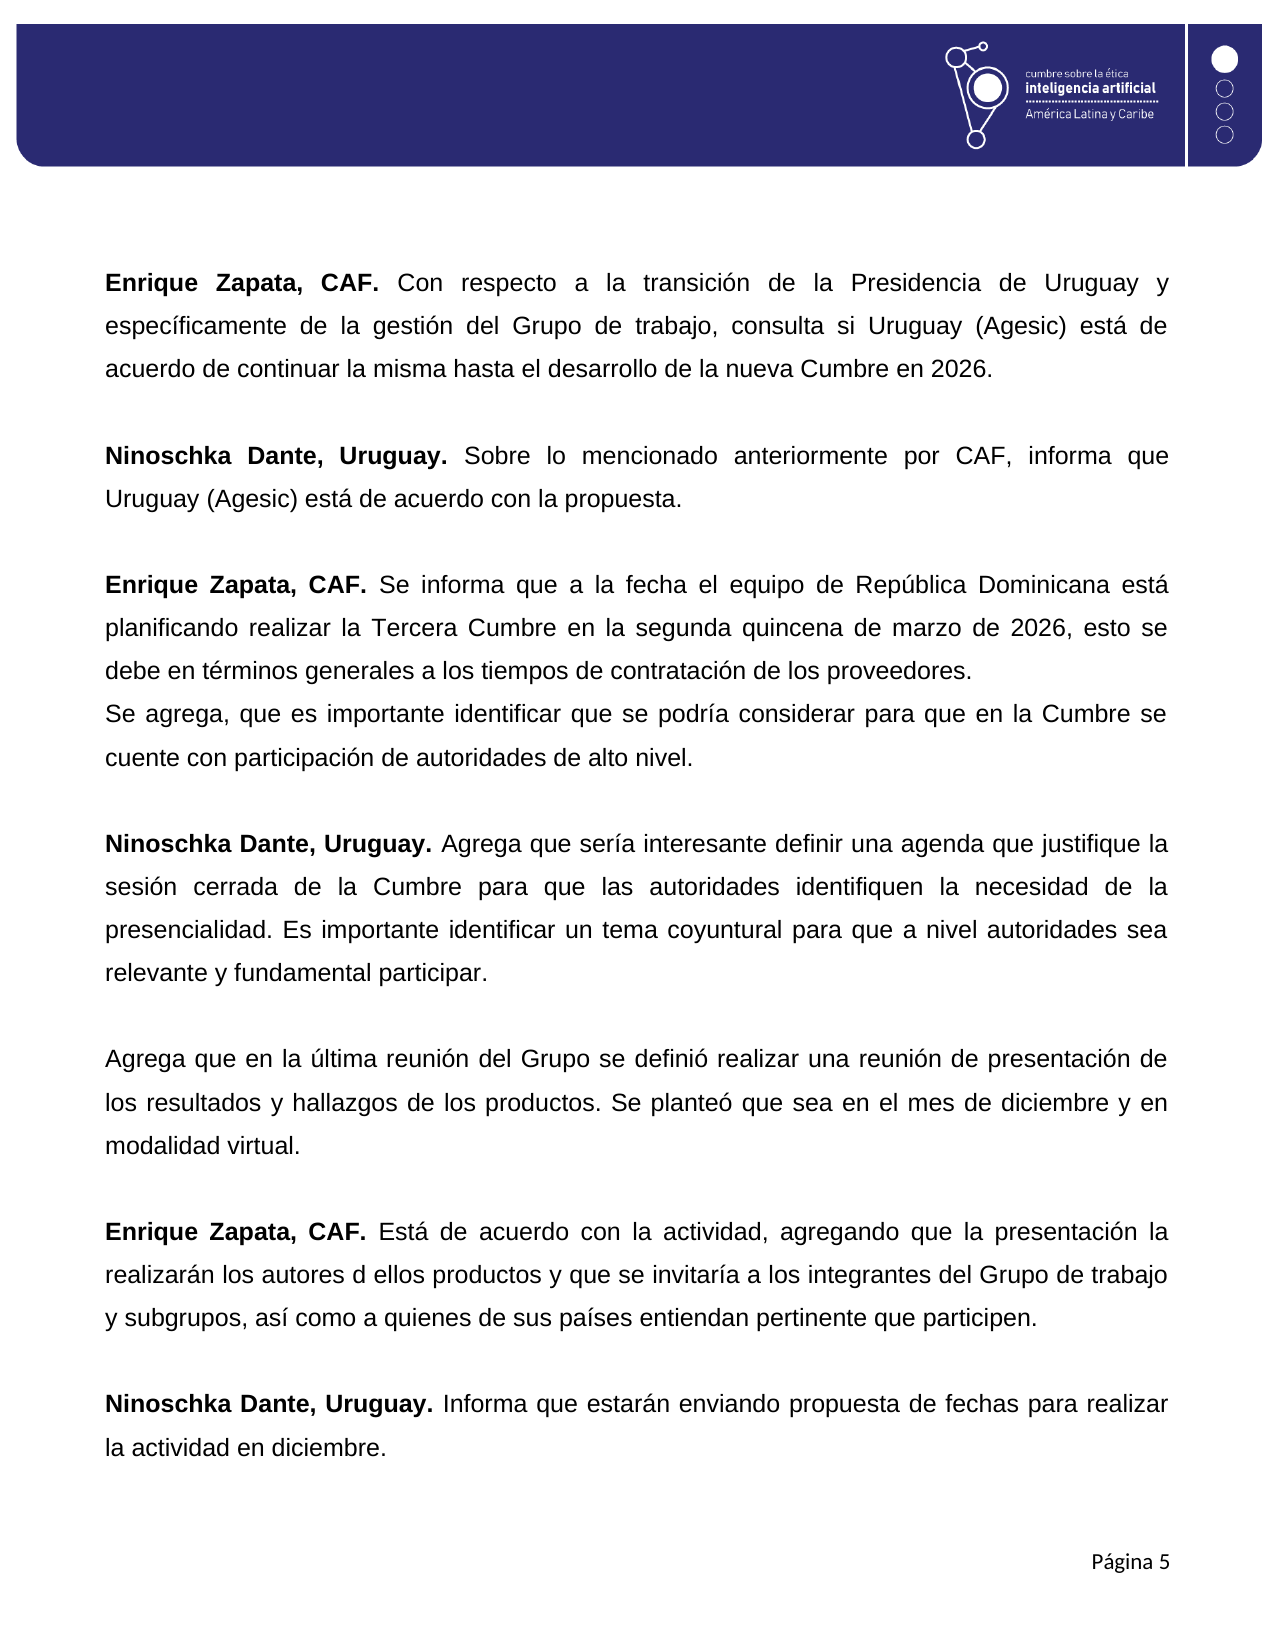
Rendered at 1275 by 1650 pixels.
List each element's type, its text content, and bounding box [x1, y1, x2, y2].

text Ninoschka Dante, Uruguay. Sobre lo mencionado anteriormente por CAF, informa que Uruguay (Agesic) está de acuerdo con la propuesta. [105, 441, 1170, 512]
picture [0, 24, 1275, 181]
text Ninoschka Dante, Uruguay. Agrega que sería interesante definir una agenda que justifique la sesión cerrada de la Cumbre para que las autoridades identifiquen la necesidad de la presencialidad. Es importante identificar un tema coyuntural para que a nivel autoridades sea relevante y fundamental participar. [105, 829, 1170, 987]
text Agrega que en la última reunión del Grupo se definió realizar una reunión de presentación de los resultados y hallazgos de los productos. Se planteó que sea en el mes de diciembre y en modalidad virtual. [105, 1044, 1170, 1159]
text Enrique Zapata, CAF. Se informa que a la fecha el equipo de República Dominicana está planificando realizar la Tercera Cumbre en la segunda quincena de marzo de 2026, esto se debe en términos generales a los tiempos de contratación de los proveedores. [105, 570, 1170, 685]
text Enrique Zapata, CAF. Con respecto a la transición de la Presidencia de Uruguay y específicamente de la gestión del Grupo de trabajo, consulta si Uruguay (Agesic) está de acuerdo de continuar la misma hasta el desarrollo de la nueva Cumbre en 2026. [105, 268, 1170, 383]
text Se agrega, que es importante identificar que se podría considerar para que en la Cumbre se cuente con participación de autoridades de alto nivel. [105, 699, 1170, 771]
text Ninoschka Dante, Uruguay. Informa que estarán enviando propuesta de fechas para realizar la actividad en diciembre. [105, 1389, 1170, 1461]
text Enrique Zapata, CAF. Está de acuerdo con la actividad, agregando que la presentación la realizarán los autores d ellos productos y que se invitaría a los integrantes del Grupo de trabajo y subgrupos, así como a quienes de sus países entiendan pertinente que participen. [105, 1217, 1170, 1332]
